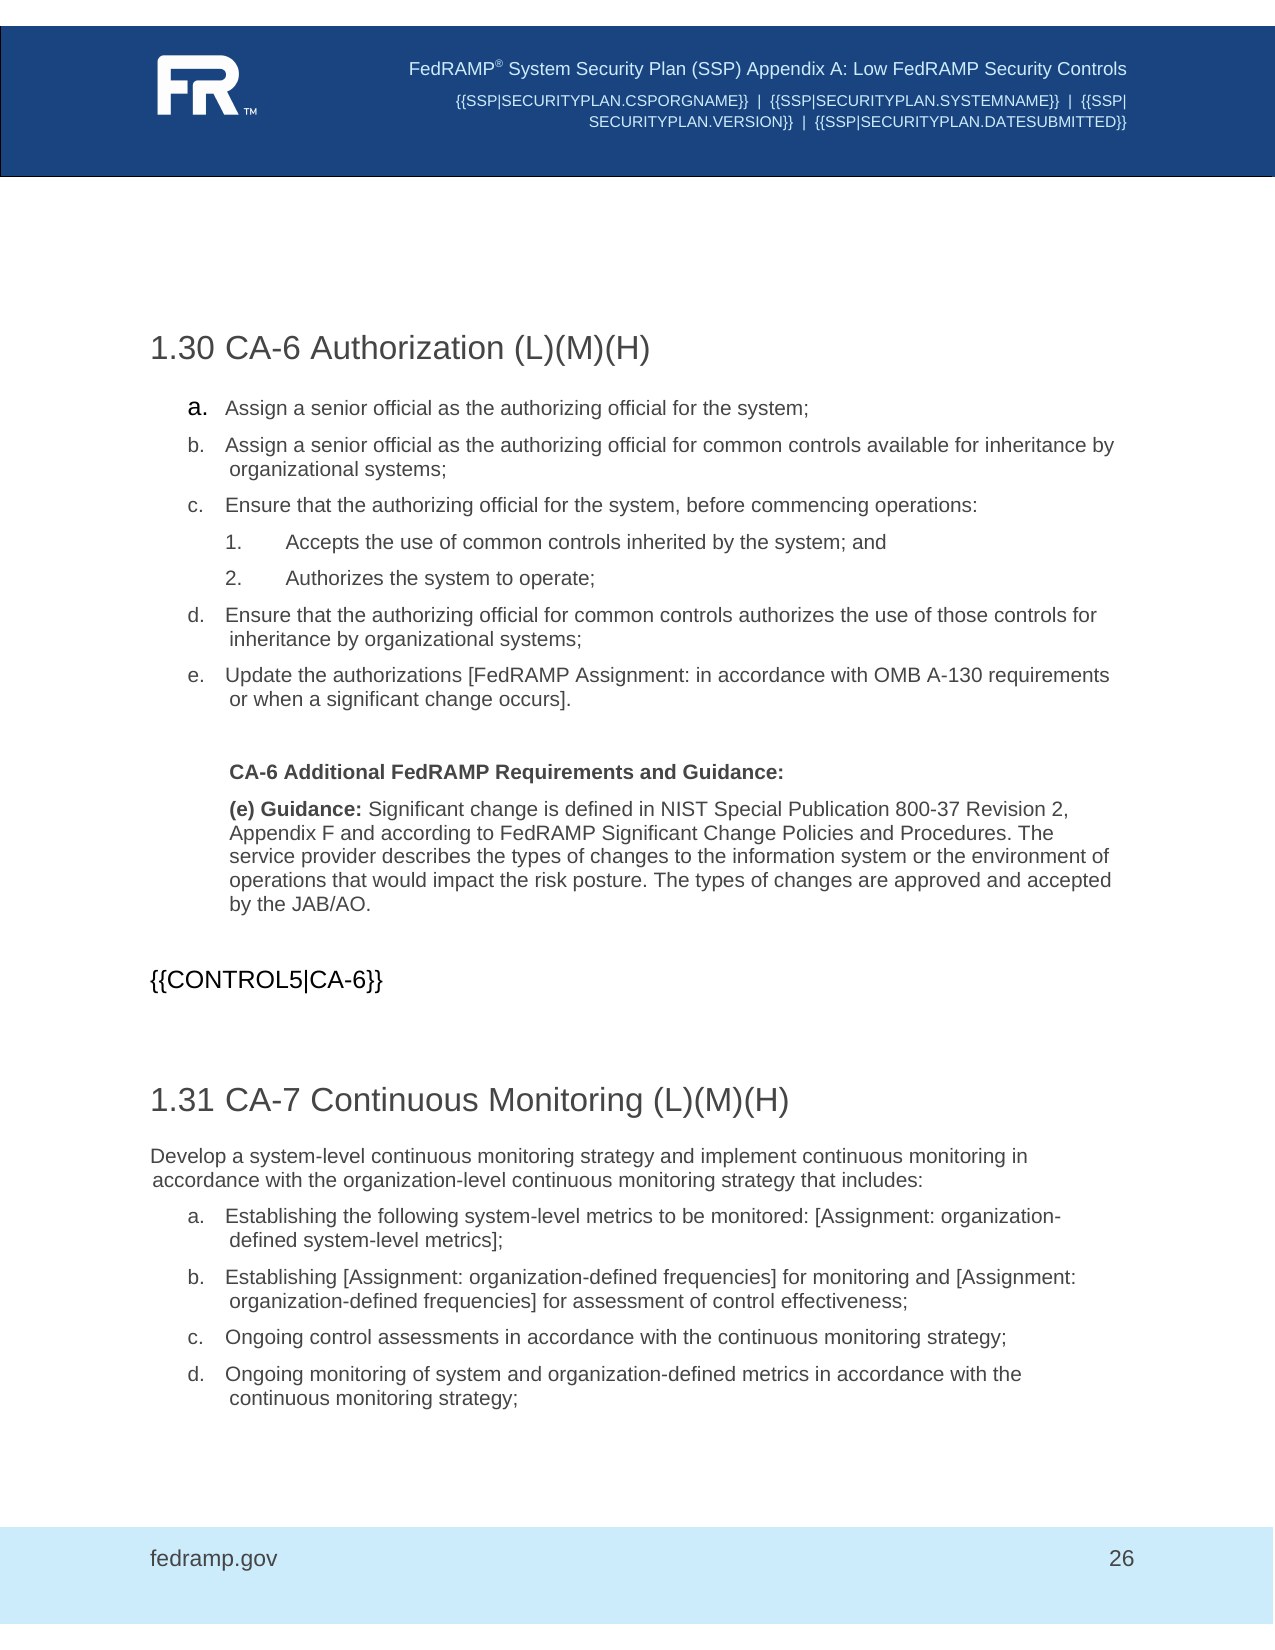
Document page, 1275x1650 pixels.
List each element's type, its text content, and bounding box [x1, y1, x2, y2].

subtitle CA-7 Continuous Monitoring (L)(M)(H) [150, 1080, 1125, 1119]
text c. Ongoing control assessments in accordance with the continuous monitoring strategy; [150, 1325, 1125, 1349]
text 1. Accepts the use of common controls inherited by the system; and [150, 530, 1125, 554]
text (e) Guidance: Significant change is defined in NIST Special Publication 800-37 Revision 2, Appendix F and according to FedRAMP Significant Change Policies and Procedures. The service provider describes the types of changes to the information system or the environment of operations that would impact the risk posture. The types of changes are approved and accepted by the JAB/AO. [150, 796, 1125, 916]
text {{CONTROL5|CA-6}} [150, 965, 1125, 994]
text c. Ensure that the authorizing official for the system, before commencing operations: [150, 493, 1125, 517]
picture [157, 55, 257, 115]
text d. Ongoing monitoring of system and organization-defined metrics in accordance with the continuous monitoring strategy; [150, 1362, 1125, 1409]
text CA-6 Additional FedRAMP Requirements and Guidance: [150, 760, 1125, 784]
text 2. Authorizes the system to operate; [150, 566, 1125, 590]
text Develop a system-level continuous monitoring strategy and implement continuous monitoring in accordance with the organization-level continuous monitoring strategy that includes: [150, 1144, 1125, 1192]
text d. Ensure that the authorizing official for common controls authorizes the use of those controls for inheritance by organizational systems; [150, 603, 1125, 651]
text b. Assign a senior official as the authorizing official for common controls available for inheritance by organizational systems; [150, 433, 1125, 481]
text b. Establishing [Assignment: organization-defined frequencies] for monitoring and [Assignment: organization-defined frequencies] for assessment of control effectiveness; [150, 1265, 1125, 1313]
subtitle CA-6 Authorization (L)(M)(H) [150, 328, 1125, 367]
text a. Assign a senior official as the authorizing official for the system; [150, 392, 1125, 420]
text a. Establishing the following system-level metrics to be monitored: [Assignment: organization-defined system-level metrics]; [150, 1204, 1125, 1252]
text e. Update the authorizations [FedRAMP Assignment: in accordance with OMB A-130 requirements or when a significant change occurs]. [150, 663, 1125, 711]
